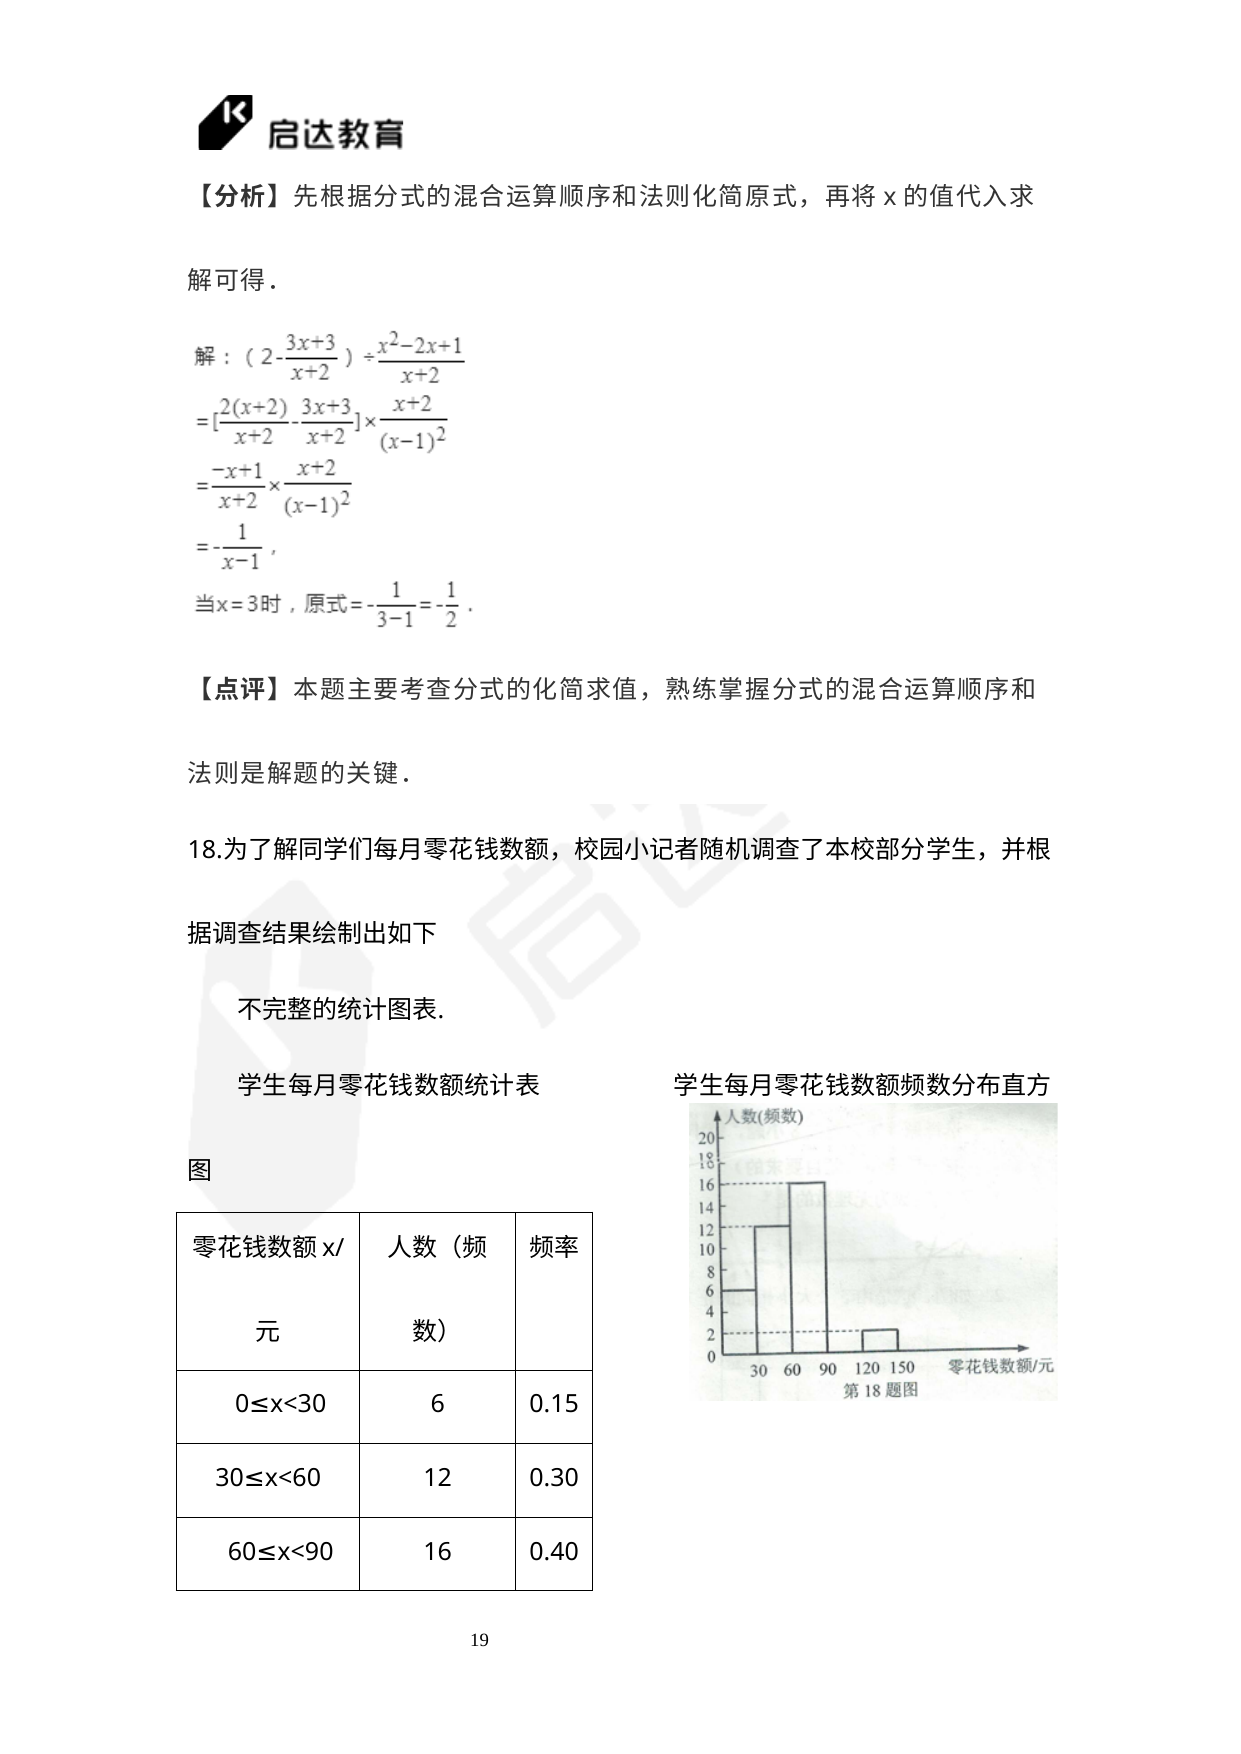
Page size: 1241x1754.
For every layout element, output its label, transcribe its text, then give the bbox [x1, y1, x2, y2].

table_header 人数（频数） [360, 1213, 515, 1369]
text 【点评】本题主要考查分式的化简求值，熟练掌握分式的混合运算顺序和法则是解题的关键． [187, 655, 1053, 804]
text 学生每月零花钱数额统计表 学生每月零花钱数额频数分布直方图 [187, 1051, 1053, 1201]
table_cell 6 [360, 1371, 515, 1443]
table_cell 0.15 [516, 1371, 592, 1443]
table_cell 0.40 [516, 1518, 592, 1590]
table_cell 12 [360, 1444, 515, 1517]
table_header 频率 [516, 1213, 592, 1369]
picture [198, 95, 404, 150]
text 18.为了解同学们每月零花钱数额，校园小记者随机调查了本校部分学生，并根据调查结果绘制出如下 [187, 815, 1053, 964]
picture [689, 1103, 1058, 1401]
table_cell 0≤x<30 [177, 1371, 359, 1443]
text 不完整的统计图表. [187, 975, 1053, 1040]
picture [187, 322, 476, 635]
table_cell 60≤x<90 [177, 1518, 359, 1590]
text 【分析】先根据分式的混合运算顺序和法则化简原式，再将x的值代入求解可得． [187, 162, 1053, 311]
table_cell 16 [360, 1518, 515, 1590]
table_cell 0.30 [516, 1444, 592, 1517]
table_cell 30≤x<60 [177, 1444, 359, 1517]
table_header 零花钱数额x/元 [177, 1213, 359, 1369]
